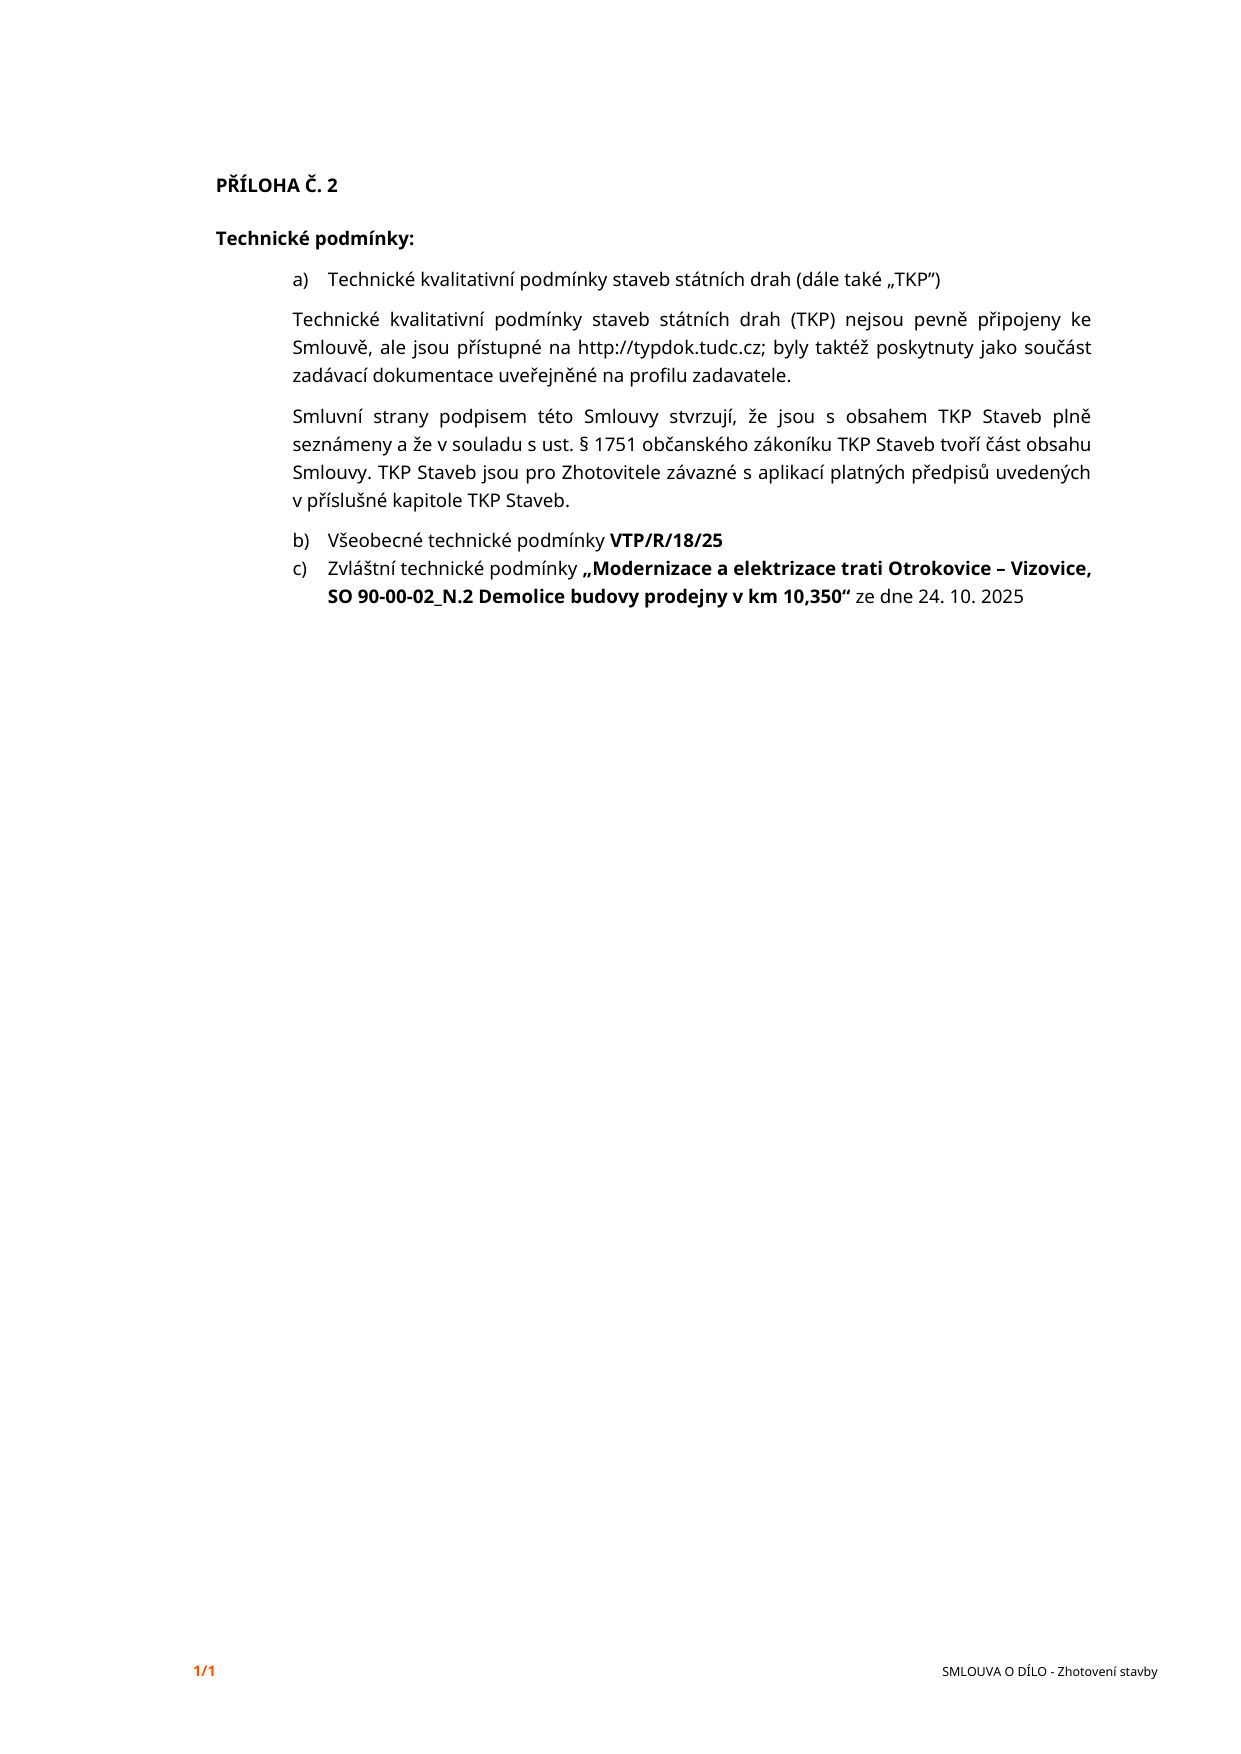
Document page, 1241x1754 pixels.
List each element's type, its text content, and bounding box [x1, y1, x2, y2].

text Příloha č. 2 [216, 172, 1093, 198]
text Zvláštní technické podmínky „Modernizace a elektrizace trati Otrokovice – Vizovice, SO 90-00-02_N.2 Demolice budovy prodejny v km 10,350“ ze dne 24. 10. 2025 [292, 556, 1093, 609]
list Technické kvalitativní podmínky staveb státních drah (dále také „TKP”) [292, 266, 1093, 292]
text Technické kvalitativní podmínky staveb státních drah (TKP) nejsou pevně připojeny ke Smlouvě, ale jsou přístupné na http://typdok.tudc.cz; byly taktéž poskytnuty jako součást zadávací dokumentace uveřejněné na profilu zadavatele. [292, 307, 1093, 388]
text Technické podmínky: [216, 226, 1093, 251]
text Smluvní strany podpisem této Smlouvy stvrzují, že jsou s obsahem TKP Staveb plně seznámeny a že v souladu s ust. § 1751 občanského zákoníku TKP Staveb tvoří část obsahu Smlouvy. TKP Staveb jsou pro Zhotovitele závazné s aplikací platných předpisů uvedených v příslušné kapitole TKP Staveb. [292, 403, 1093, 513]
text Všeobecné technické podmínky VTP/R/18/25 [292, 528, 1093, 553]
